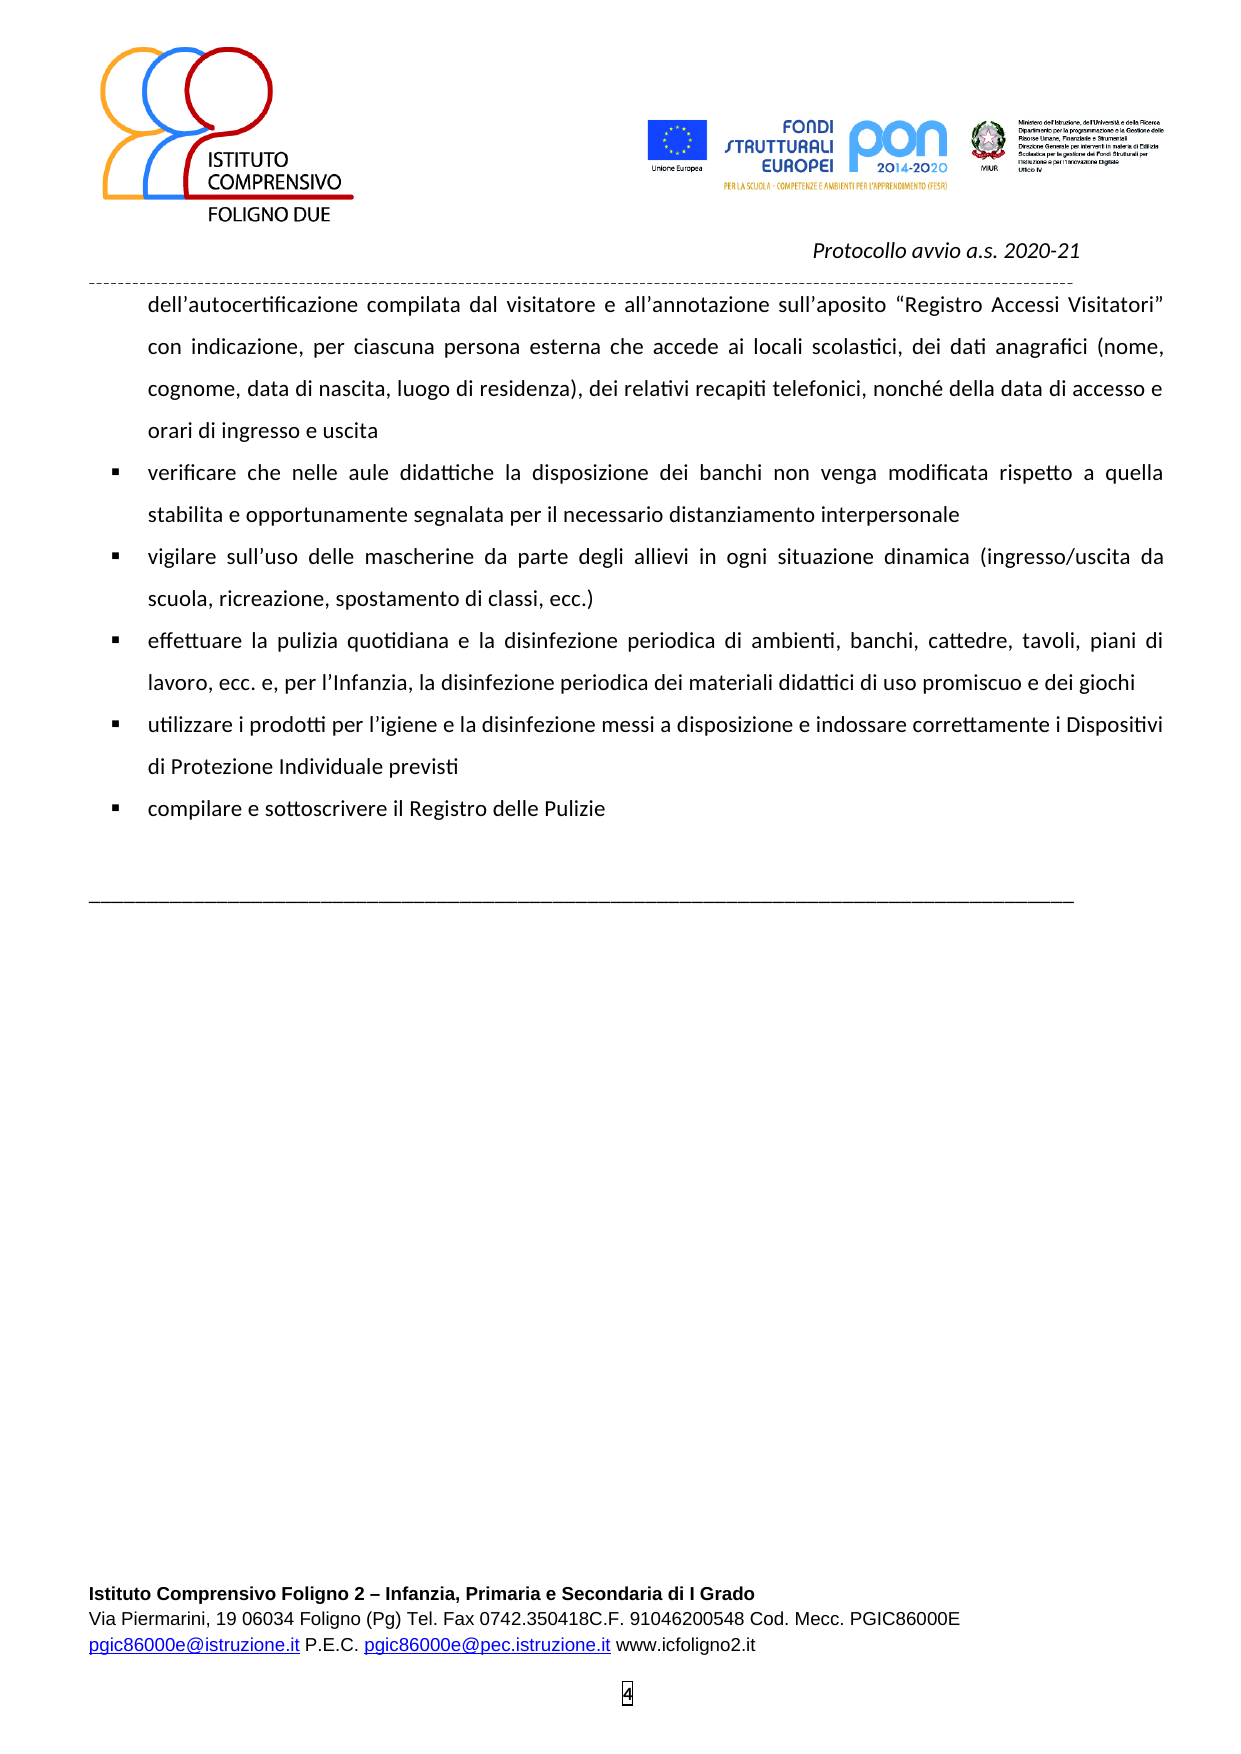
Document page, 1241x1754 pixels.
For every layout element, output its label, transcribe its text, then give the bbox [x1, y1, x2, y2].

picture [88, 35, 1193, 233]
list verificare che nelle aule didattiche la disposizione dei banchi non venga modificata rispetto a quella stabilita e opportunamente segnalata per il necessario distanziamento interpersonale [110, 458, 1167, 528]
list utilizzare i prodotti per l’igiene e la disinfezione messi a disposizione e indossare correttamente i Dispositivi di Protezione Individuale previsti [110, 710, 1167, 780]
text _____________________________________________________________________________________ [89, 878, 1167, 906]
list effettuare la pulizia quotidiana e la disinfezione periodica di ambienti, banchi, cattedre, tavoli, piani di lavoro, ecc. e, per l’Infanzia, la disinfezione periodica dei materiali didattici di uso promiscuo e dei giochi [110, 626, 1167, 696]
list vigilare sull’uso delle mascherine da parte degli allievi in ogni situazione dinamica (ingresso/uscita da scuola, ricreazione, spostamento di classi, ecc.) [110, 542, 1167, 612]
list compilare e sottoscrivere il Registro delle Pulizie [110, 794, 1167, 822]
